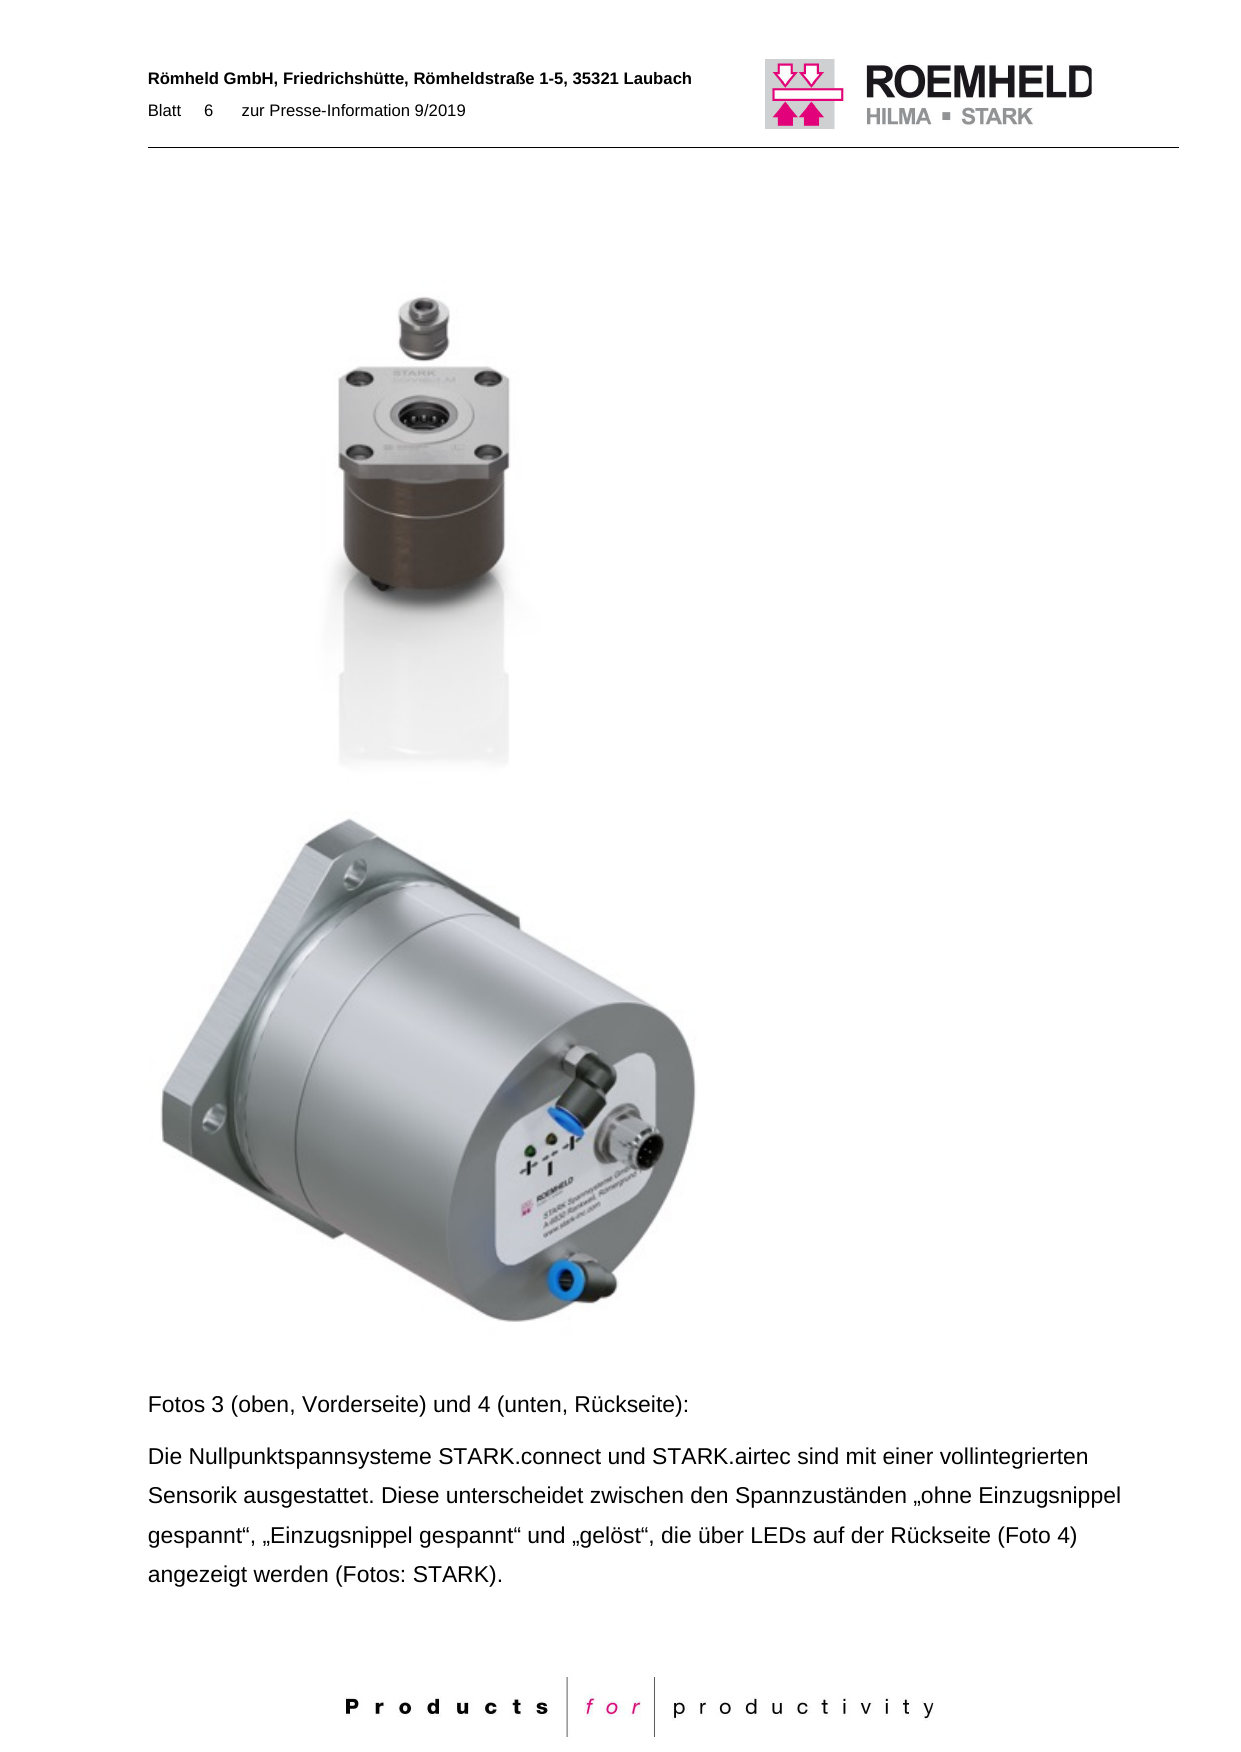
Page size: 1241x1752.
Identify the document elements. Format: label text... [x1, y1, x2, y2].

picture [147, 231, 701, 785]
picture [763, 59, 1092, 128]
text Die Nullpunktspannsysteme STARK.connect und STARK.airtec sind mit einer vollintegrierten Sensorik ausgestattet. Diese unterscheidet zwischen den Spannzuständen „ohne Einzugsnippel gespannt“, „Einzugsnippel gespannt“ und „gelöst“, die über LEDs auf der Rückseite (Foto 4) angezeigt werden (Fotos: STARK). [148, 1443, 1162, 1588]
picture [147, 811, 701, 1364]
text Fotos 3 (oben, Vorderseite) und 4 (unten, Rückseite): [148, 1391, 1162, 1417]
picture [299, 1661, 990, 1747]
